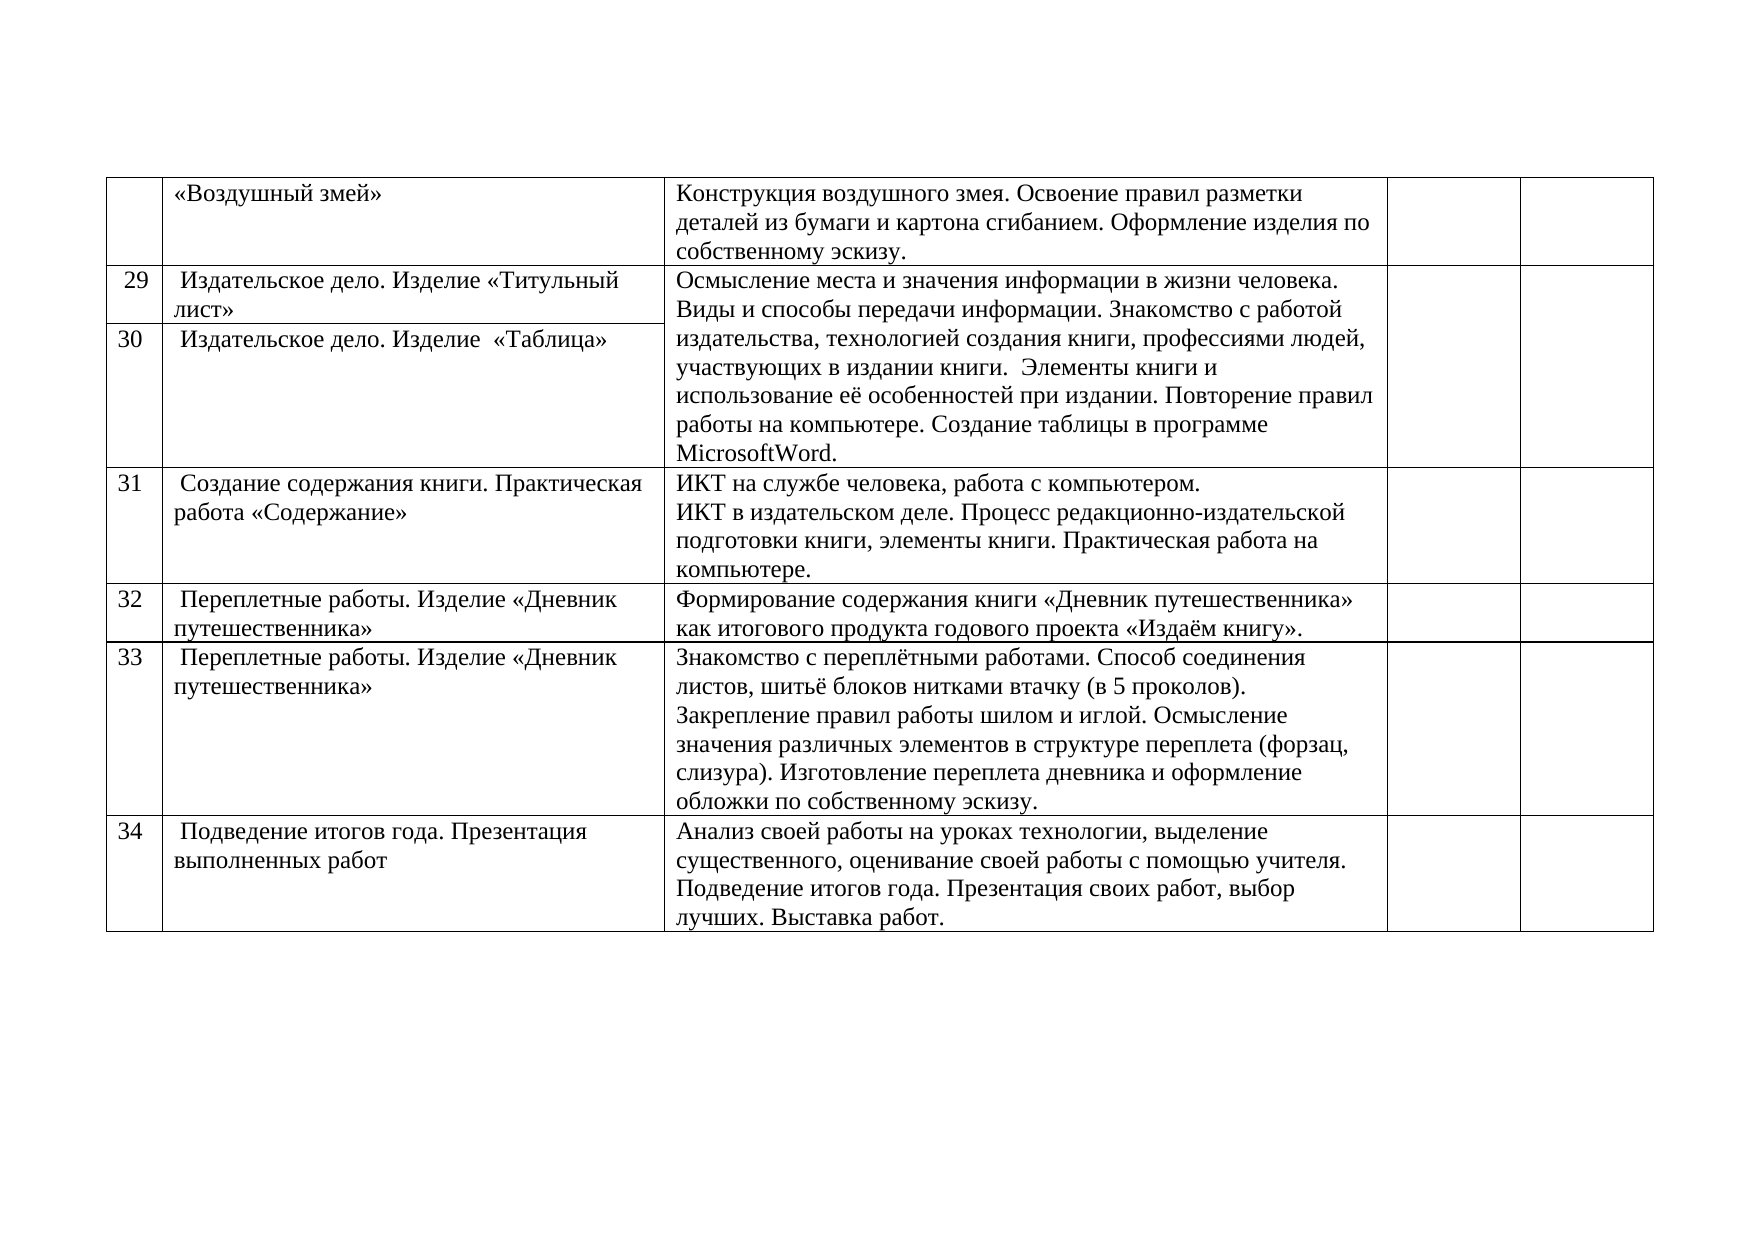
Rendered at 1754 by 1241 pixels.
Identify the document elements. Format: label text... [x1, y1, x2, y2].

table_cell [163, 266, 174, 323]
table_cell Издательское дело. Изделие «Таблица» [163, 324, 664, 467]
table_cell 34 [107, 816, 162, 931]
table_cell Летательный аппарат. Изделие «Воздушный змей» [163, 178, 664, 264]
table_cell Подведение итогов года. Презентация выполненных работ [163, 816, 664, 931]
table_cell 28 [107, 178, 162, 264]
table_cell [1521, 584, 1653, 641]
table_cell Осмысление места и значения информации в жизни человека. Виды и способы передачи информации. Знакомство с работой издательства, технологией создания книги, профессиями людей, участвующих в издании книги. Элементы книги и использование её особенностей при издании. Повторение правил работы на компьютере. Создание таблицы в программе MicrosoftWord. [665, 266, 1387, 467]
table_cell [1388, 584, 1520, 641]
table_cell Анализ своей работы на уроках технологии, выделение существенного, оценивание своей работы с помощью учителя. Подведение итогов года. Презентация своих работ, выбор лучших. Выставка работ. [665, 816, 1387, 931]
table_cell Переплетные работы. Изделие «Дневник путешественника» [163, 643, 664, 815]
table_cell 33 [107, 643, 162, 815]
table_cell [1521, 266, 1653, 467]
table_cell [1521, 643, 1653, 815]
table_cell [1521, 178, 1653, 264]
table_cell 30 [107, 324, 162, 467]
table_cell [665, 178, 1387, 264]
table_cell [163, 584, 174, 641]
table_cell [1388, 266, 1520, 467]
table_cell ИКТ на службе человека, работа с компьютером. ИКТ в издательском деле. Процесс редакционно-издательской подготовки книги, элементы книги. Практическая работа на компьютере. [665, 468, 1387, 583]
table_cell Знакомство с переплётными работами. Способ соединения листов, шитьё блоков нитками втачку (в 5 проколов). Закрепление правил работы шилом и иглой. Осмысление значения различных элементов в структуре переплета (форзац, слизура). Изготовление переплета дневника и оформление обложки по собственному эскизу. [665, 643, 1387, 815]
table_cell Переплетные работы. Изделие «Дневник путешественника» [373, 584, 664, 641]
table_cell [1388, 643, 1520, 815]
table_cell 29 [107, 266, 162, 323]
table_cell 32 [107, 584, 162, 641]
table_cell Создание содержания книги. Практическая работа «Содержание» [163, 468, 664, 583]
table_cell [1521, 468, 1653, 583]
table_cell 31 [107, 468, 162, 583]
table_cell Издательское дело. Изделие «Титульный лист» [234, 266, 664, 323]
table_cell [1388, 816, 1520, 931]
table_cell [1388, 468, 1520, 583]
table_cell [1388, 178, 1520, 264]
table_cell Формирование содержания книги «Дневник путешественника» как итогового продукта годового проекта «Издаём книгу». [665, 584, 1387, 641]
table_cell [1521, 816, 1653, 931]
